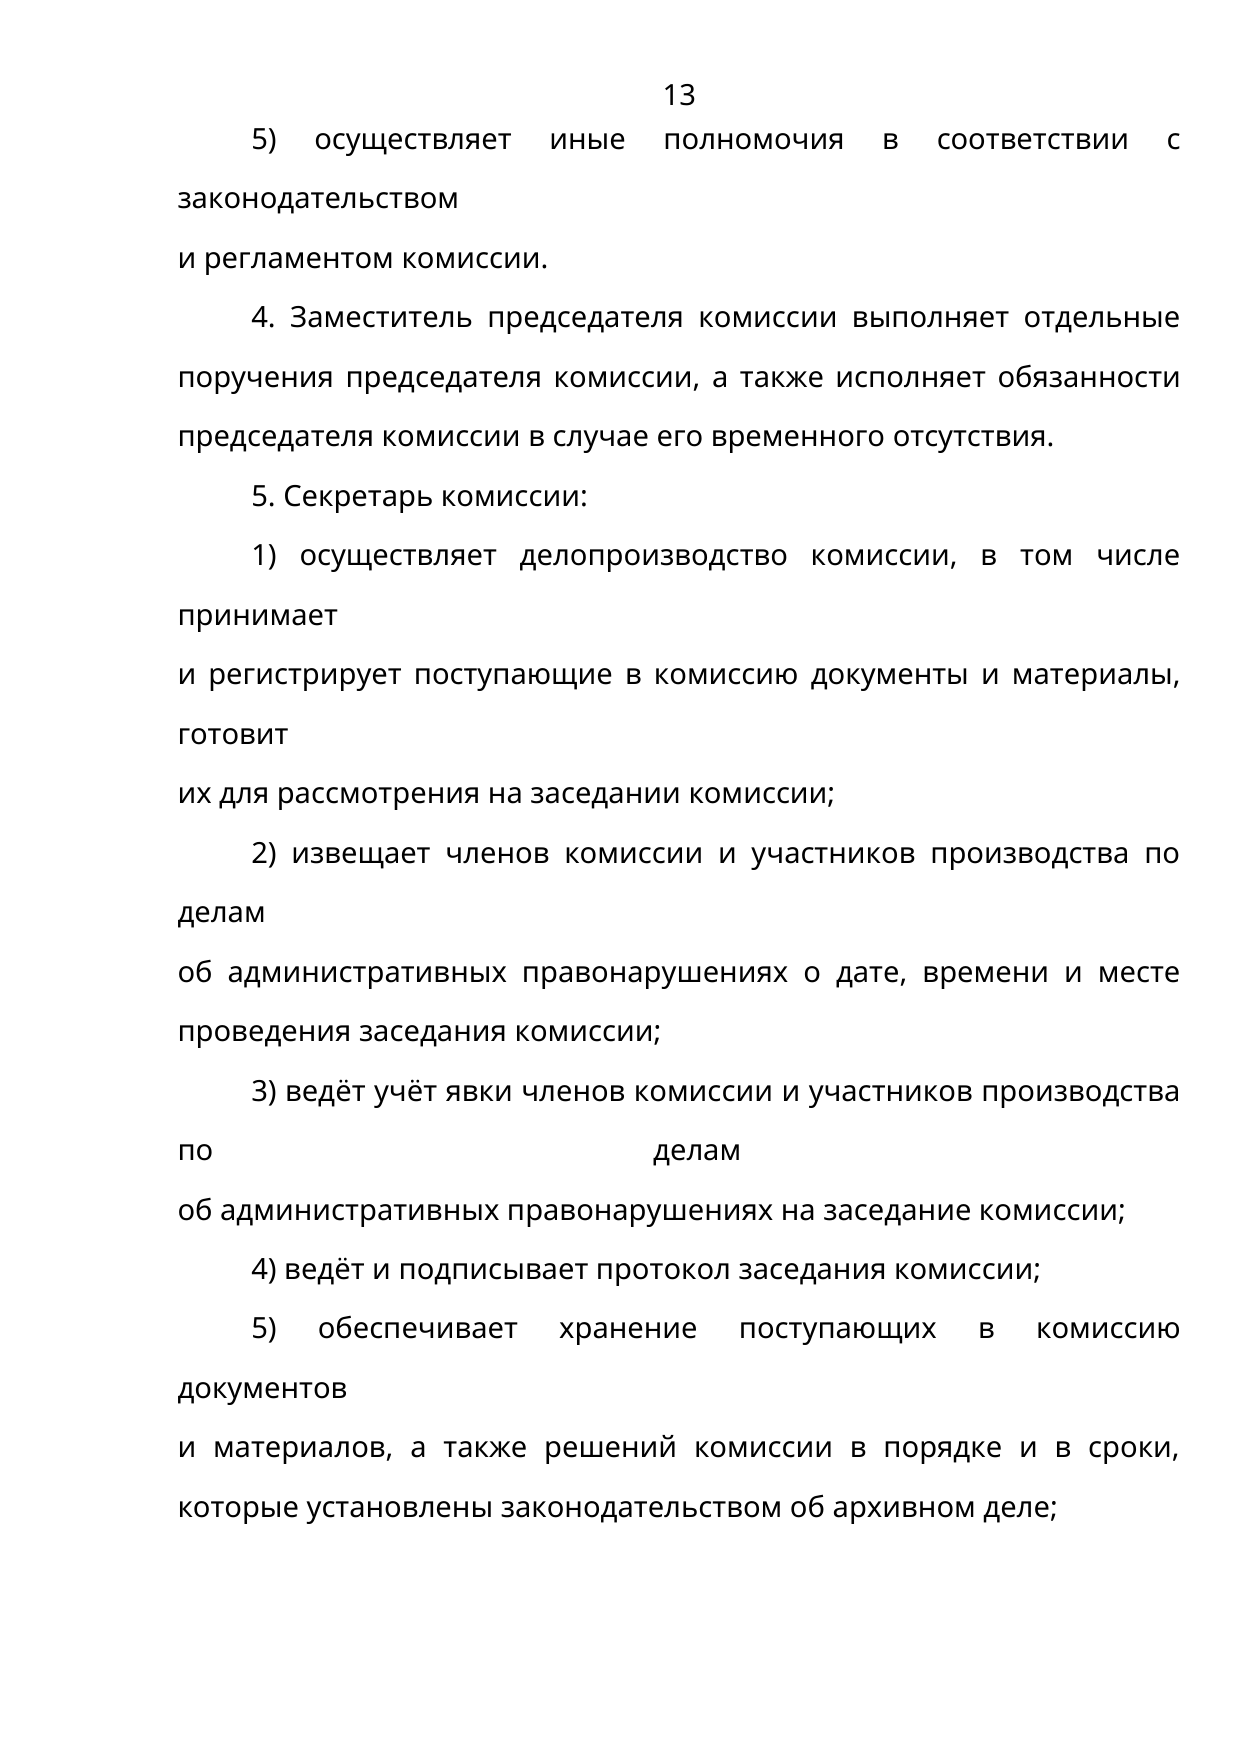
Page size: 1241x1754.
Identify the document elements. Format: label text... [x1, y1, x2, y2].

text 4) ведёт и подписывает протокол заседания комиссии; [177, 1248, 1181, 1288]
text 4. Заместитель председателя комиссии выполняет отдельные поручения председателя комиссии, а также исполняет обязанности председателя комиссии в случае его временного отсутствия. [177, 297, 1181, 455]
text 1) осуществляет делопроизводство комиссии, в том числе принимает и регистрирует поступающие в комиссию документы и материалы, готовит их для рассмотрения на заседании комиссии; [177, 534, 1181, 812]
text 5) обеспечивает хранение поступающих в комиссию документов и материалов, а также решений комиссии в порядке и в сроки, которые установлены законодательством об архивном деле; [177, 1308, 1181, 1526]
text 3) ведёт учёт явки членов комиссии и участников производства по делам об административных правонарушениях на заседание комиссии; [177, 1070, 1181, 1228]
text 2) извещает членов комиссии и участников производства по делам об административных правонарушениях о дате, времени и месте проведения заседания комиссии; [177, 832, 1181, 1050]
text 5. Секретарь комиссии: [177, 475, 1181, 515]
text 5) осуществляет иные полномочия в соответствии с законодательством и регламентом комиссии. [177, 118, 1181, 277]
